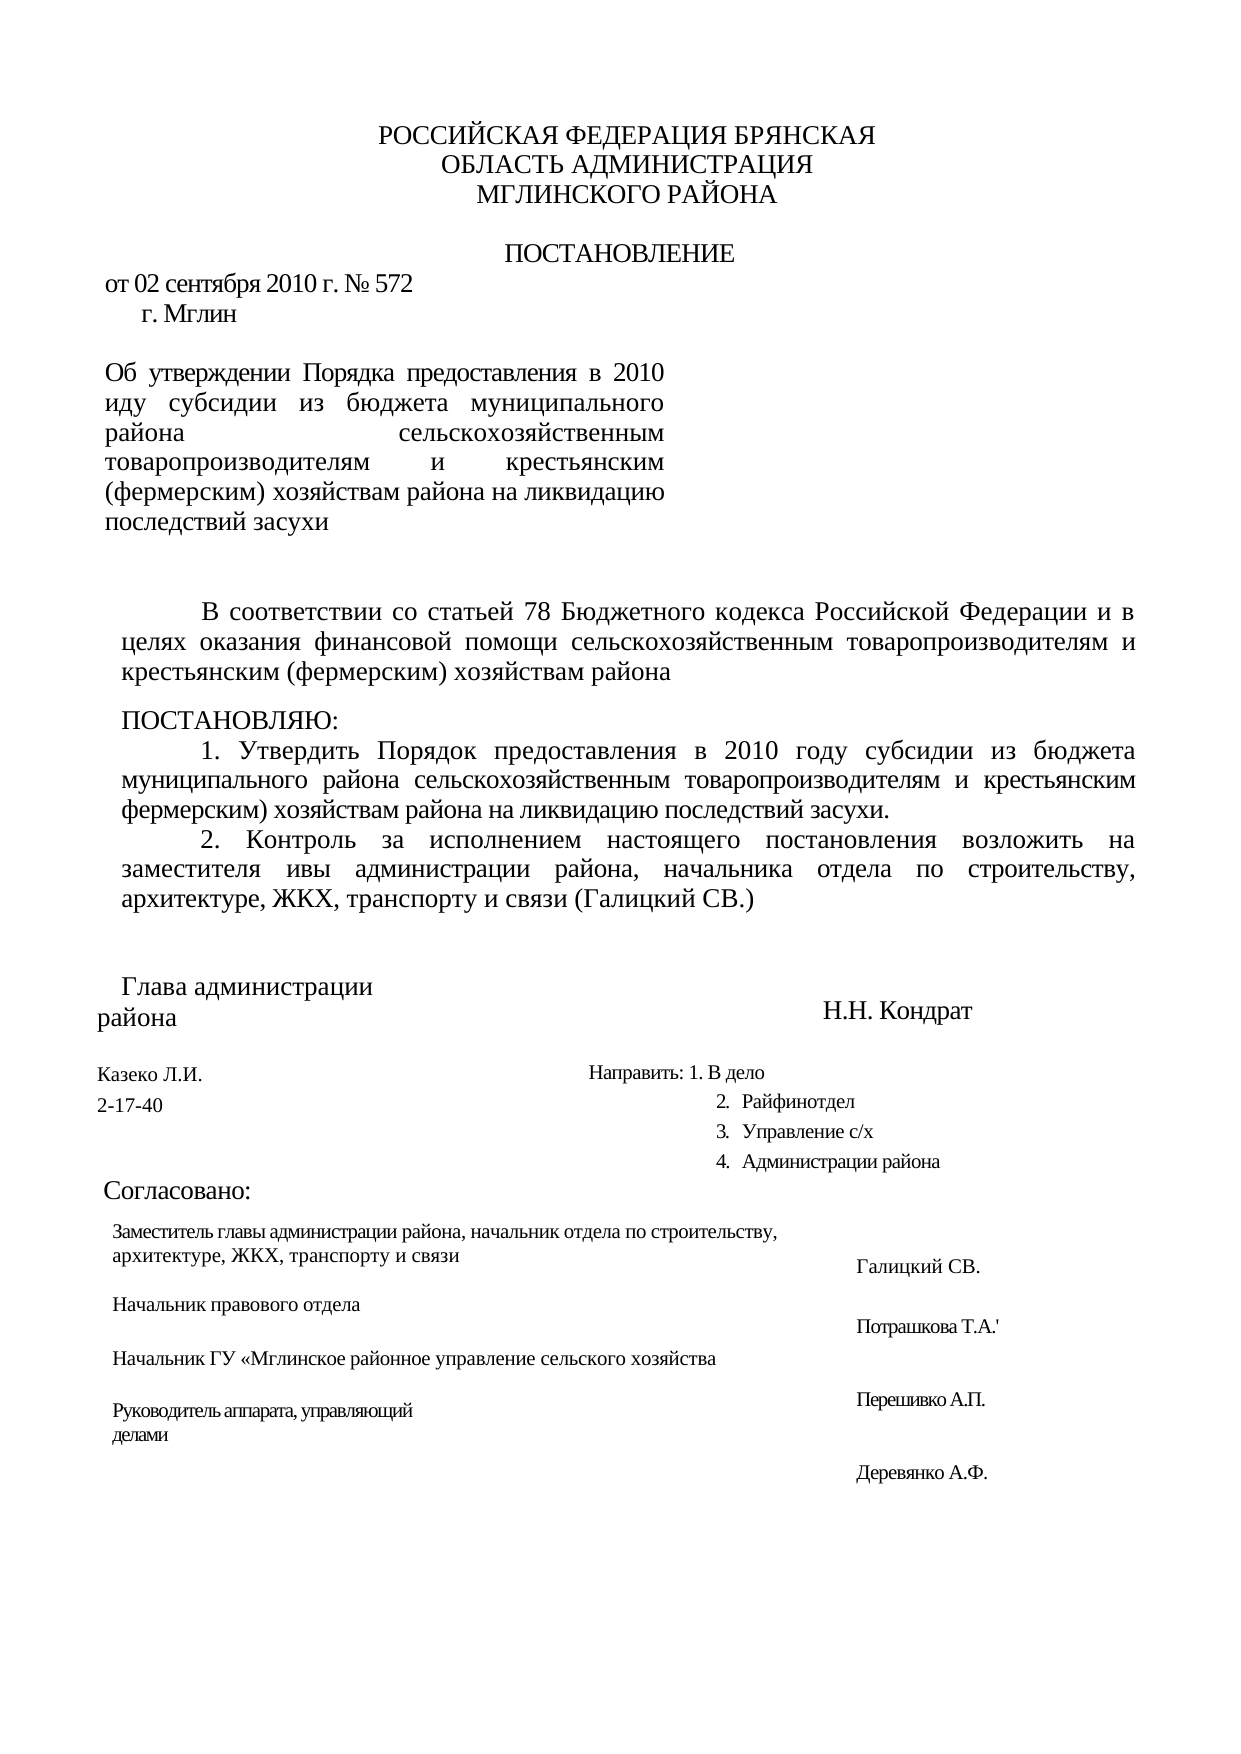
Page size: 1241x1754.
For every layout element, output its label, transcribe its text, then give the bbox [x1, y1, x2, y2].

text Галицкий СВ. [856, 1254, 1137, 1278]
list Райфинотдел [716, 1085, 1137, 1115]
text ПОСТАНОВЛЯЮ: [121, 706, 1137, 735]
text района [97, 1002, 497, 1033]
text Об утверждении Порядка предоставления в 2010 иду субсидии из бюджета муниципального района сельскохозяйственным товаропроизводителям и крестьянским (фермерским) хозяйствам района на ликвидацию последствий засухи [104, 358, 665, 536]
text ПОСТАНОВЛЕНИЕ [103, 238, 1137, 269]
text РОССИЙСКАЯ ФЕДЕРАЦИЯ БРЯНСКАЯ ОБЛАСТЬ АДМИНИСТРАЦИЯ МГЛИНСКОГО РАЙОНА [350, 120, 904, 209]
text Деревянко А.Ф. [856, 1460, 1137, 1484]
text 2. Контроль за исполнением настоящего постановления возложить на заместителя ивы администрации района, начальника отдела по строительству, архитектуре, ЖКХ, транспорту и связи (Галицкий СВ.) [121, 824, 1136, 913]
text от 02 сентября 2010 г. № 572 [104, 269, 665, 298]
text Н.Н. Кондрат [823, 994, 1137, 1026]
text 2-17-40 [97, 1088, 407, 1119]
text Начальник правового отдела [112, 1292, 792, 1316]
text Руководитель аппарата, управляющий [112, 1398, 792, 1422]
list Администрации района [716, 1144, 1137, 1174]
text Заместитель главы администрации района, начальник отдела по строительству, архитектуре, ЖКХ, транспорту и связи [112, 1219, 792, 1267]
text делами [112, 1422, 792, 1446]
text г. Мглин [141, 298, 665, 328]
text Перешивко А.П. [856, 1387, 1137, 1411]
list Управление с/х [716, 1115, 1137, 1144]
text Глава администрации [121, 970, 497, 1002]
text Согласовано: [103, 1174, 1137, 1205]
text Потрашкова Т.А.' [856, 1313, 1137, 1338]
text В соответствии со статьей 78 Бюджетного кодекса Российской Федерации и в целях оказания финансовой помощи сельскохозяйственным товаропроизводителям и крестьянским (фермерским) хозяйствам района [121, 596, 1136, 686]
text Направить: 1. В дело [588, 1055, 1137, 1085]
text Казеко Л.И. [97, 1057, 407, 1088]
text 1. Утвердить Порядок предоставления в 2010 году субсидии из бюджета муниципального района сельскохозяйственным товаропроизводителям и крестьянским фермерским) хозяйствам района на ликвидацию последствий засухи. [121, 735, 1137, 824]
text Начальник ГУ «Мглинское районное управление сельского хозяйства [112, 1346, 740, 1370]
